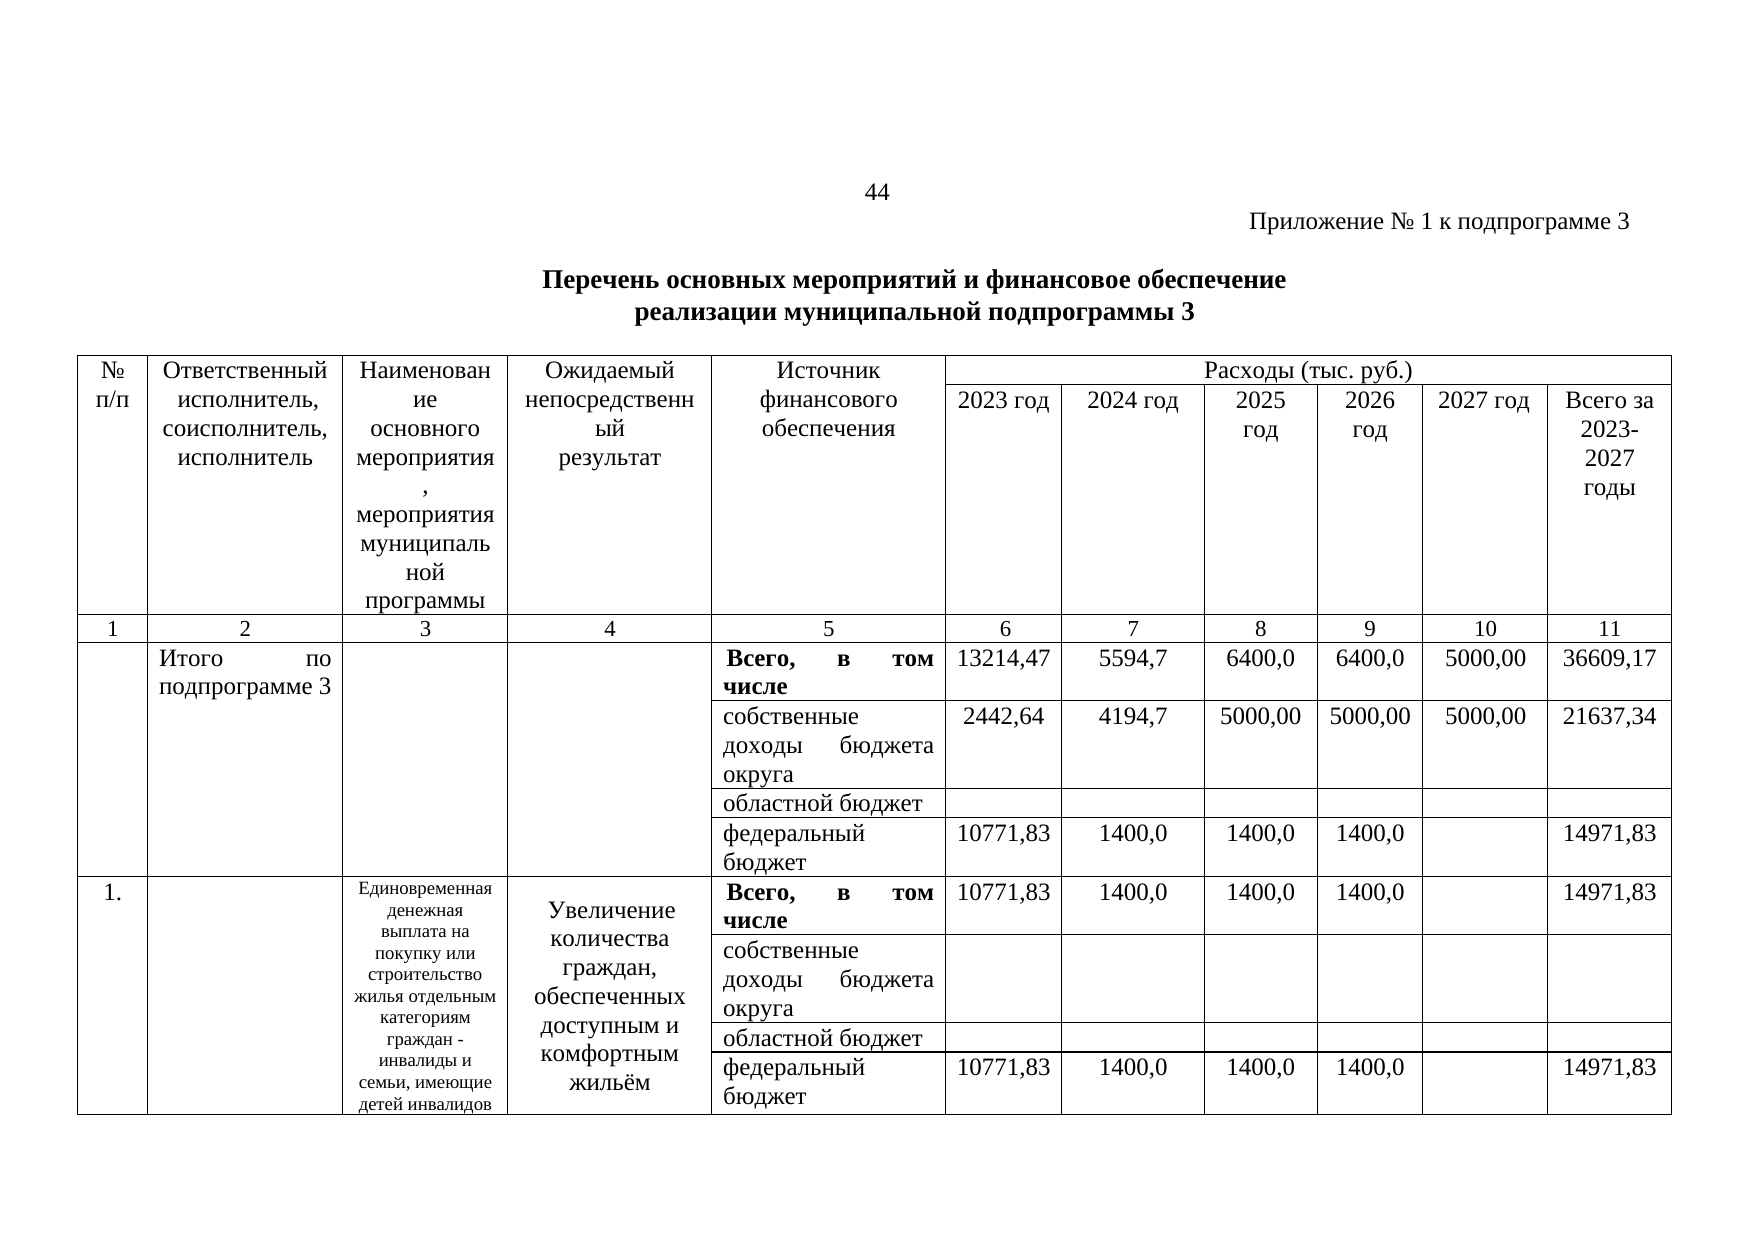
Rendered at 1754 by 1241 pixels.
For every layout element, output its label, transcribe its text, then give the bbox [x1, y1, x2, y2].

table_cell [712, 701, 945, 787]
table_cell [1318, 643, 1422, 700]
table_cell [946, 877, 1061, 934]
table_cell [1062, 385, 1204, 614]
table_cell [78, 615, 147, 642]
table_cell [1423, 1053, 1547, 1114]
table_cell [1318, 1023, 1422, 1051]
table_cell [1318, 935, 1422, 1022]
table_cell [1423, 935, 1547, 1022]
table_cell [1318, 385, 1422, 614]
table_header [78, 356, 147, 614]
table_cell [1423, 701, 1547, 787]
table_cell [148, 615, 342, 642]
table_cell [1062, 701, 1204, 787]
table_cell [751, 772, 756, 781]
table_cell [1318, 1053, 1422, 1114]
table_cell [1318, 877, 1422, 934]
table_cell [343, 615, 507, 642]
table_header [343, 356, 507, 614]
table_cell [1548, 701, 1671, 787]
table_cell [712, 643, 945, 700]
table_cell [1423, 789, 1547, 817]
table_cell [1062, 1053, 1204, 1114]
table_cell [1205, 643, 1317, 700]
text 44 [89, 177, 1665, 206]
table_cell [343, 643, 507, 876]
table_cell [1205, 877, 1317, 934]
text Приложение № 1 к подпрограмме 3 [89, 206, 1665, 235]
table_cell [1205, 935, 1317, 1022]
text реализации муниципальной подпрограммы 3 [89, 294, 1665, 326]
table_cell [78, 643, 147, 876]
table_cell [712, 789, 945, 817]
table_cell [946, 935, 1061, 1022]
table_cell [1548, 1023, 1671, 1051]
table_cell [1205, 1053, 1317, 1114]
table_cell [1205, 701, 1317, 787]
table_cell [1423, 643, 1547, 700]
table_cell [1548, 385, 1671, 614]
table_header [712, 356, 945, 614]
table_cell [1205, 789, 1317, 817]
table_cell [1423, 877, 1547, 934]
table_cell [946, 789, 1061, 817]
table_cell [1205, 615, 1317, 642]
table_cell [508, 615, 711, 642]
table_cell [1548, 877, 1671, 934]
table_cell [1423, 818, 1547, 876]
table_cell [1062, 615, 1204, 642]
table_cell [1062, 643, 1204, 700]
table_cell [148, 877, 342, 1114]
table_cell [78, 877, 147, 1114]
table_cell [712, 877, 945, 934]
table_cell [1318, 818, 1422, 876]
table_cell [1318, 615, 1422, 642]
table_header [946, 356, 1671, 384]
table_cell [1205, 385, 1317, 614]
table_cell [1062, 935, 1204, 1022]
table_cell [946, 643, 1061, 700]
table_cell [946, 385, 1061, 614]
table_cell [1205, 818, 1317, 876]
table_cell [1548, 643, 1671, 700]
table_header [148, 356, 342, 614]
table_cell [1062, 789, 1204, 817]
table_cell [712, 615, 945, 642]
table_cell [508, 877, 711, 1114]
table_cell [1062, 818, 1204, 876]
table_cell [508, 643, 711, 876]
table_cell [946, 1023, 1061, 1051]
text Перечень основных мероприятий и финансовое обеспечение [89, 263, 1665, 294]
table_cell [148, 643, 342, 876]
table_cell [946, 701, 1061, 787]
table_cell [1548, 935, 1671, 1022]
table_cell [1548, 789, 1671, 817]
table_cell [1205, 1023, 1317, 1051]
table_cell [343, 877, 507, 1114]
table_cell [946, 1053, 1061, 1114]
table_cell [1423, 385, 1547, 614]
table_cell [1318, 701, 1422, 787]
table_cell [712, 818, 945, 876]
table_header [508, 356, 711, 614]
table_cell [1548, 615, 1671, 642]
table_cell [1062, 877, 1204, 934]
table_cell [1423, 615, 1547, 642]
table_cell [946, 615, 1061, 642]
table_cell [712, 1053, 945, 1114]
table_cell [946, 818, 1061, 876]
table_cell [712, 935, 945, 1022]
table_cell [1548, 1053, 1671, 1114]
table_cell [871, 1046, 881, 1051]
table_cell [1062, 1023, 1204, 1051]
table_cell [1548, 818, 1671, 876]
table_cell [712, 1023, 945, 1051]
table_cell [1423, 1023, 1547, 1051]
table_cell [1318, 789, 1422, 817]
